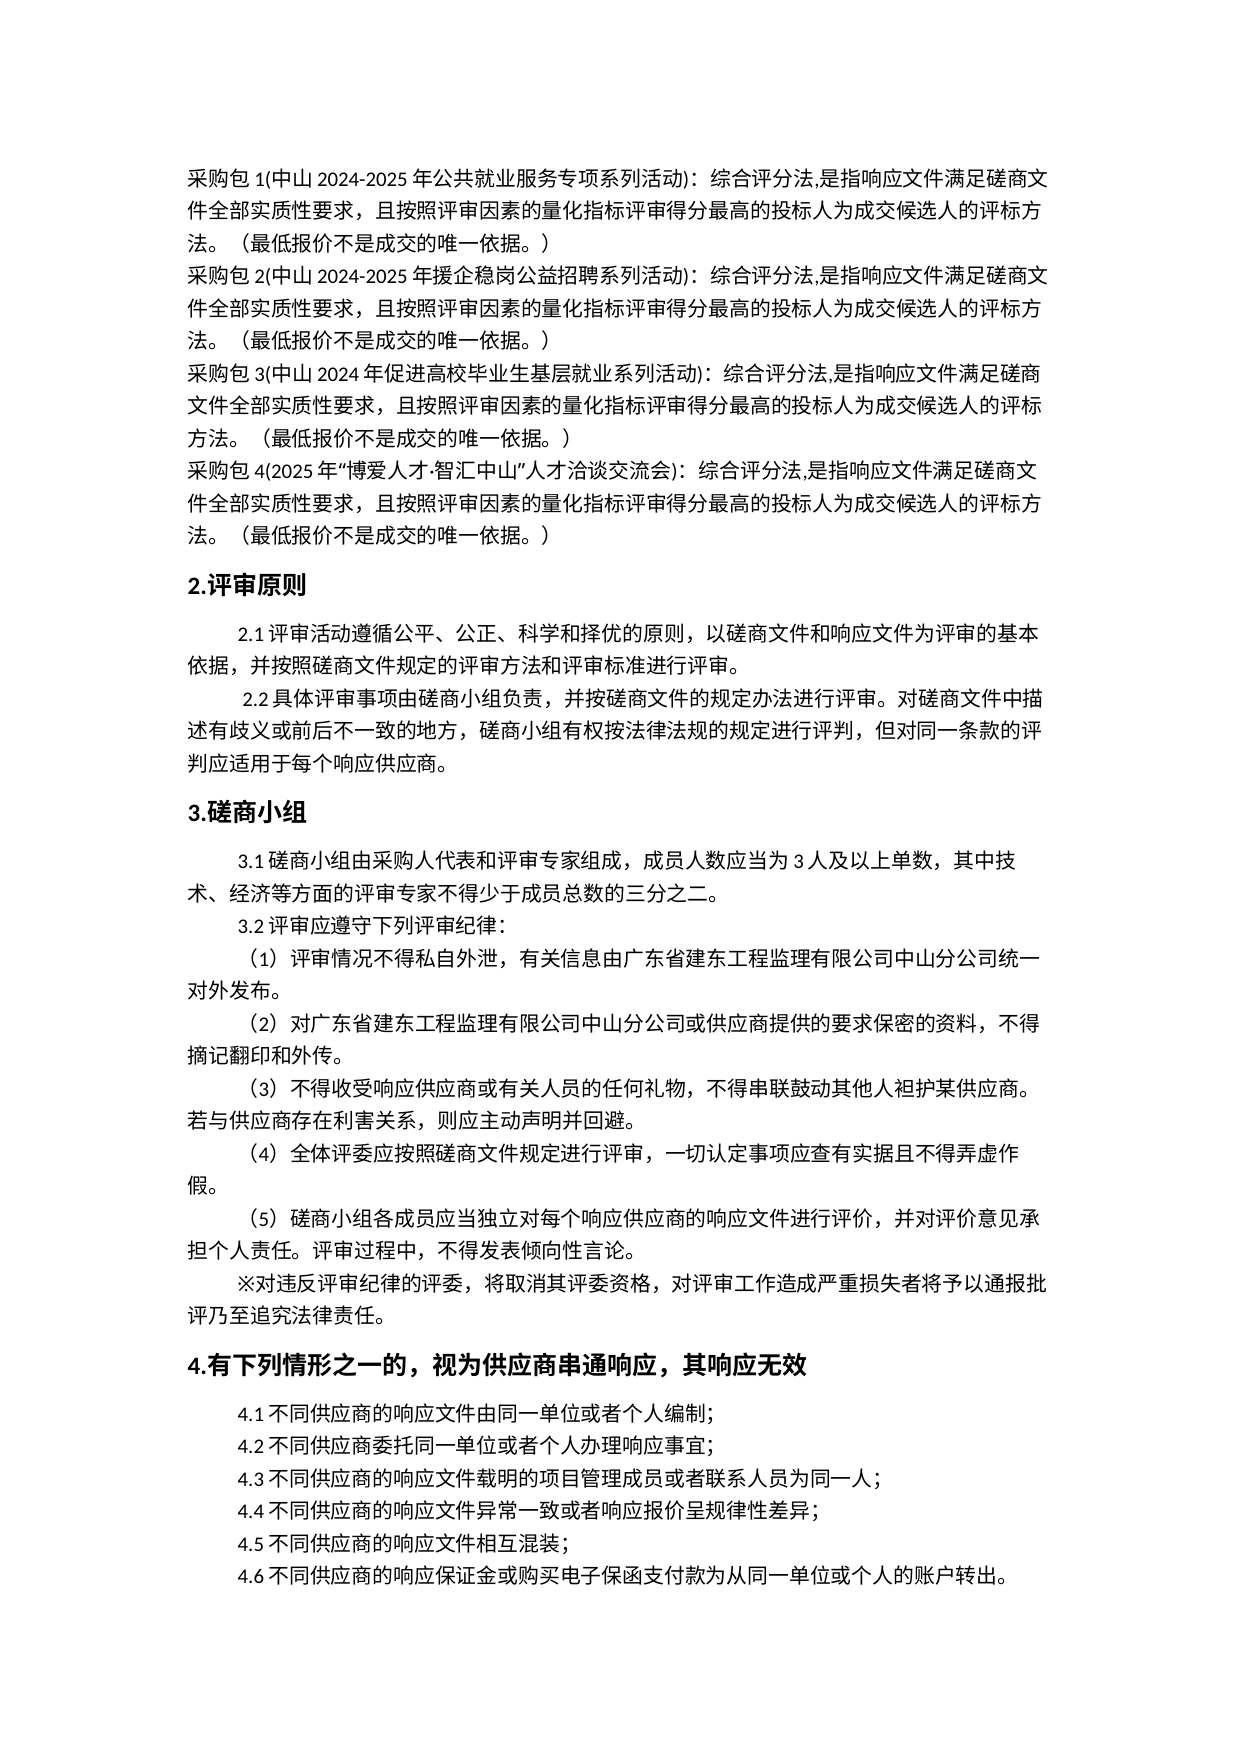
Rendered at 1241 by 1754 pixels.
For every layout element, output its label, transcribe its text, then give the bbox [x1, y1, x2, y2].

text 4.有下列情形之一的，视为供应商串通响应，其响应无效 [187, 1332, 1053, 1397]
text 4.5不同供应商的响应文件相互混装； [187, 1527, 1053, 1559]
text （3）不得收受响应供应商或有关人员的任何礼物，不得串联鼓动其他人袒护某供应商。若与供应商存在利害关系，则应主动声明并回避。 [187, 1072, 1053, 1137]
text 4.4不同供应商的响应文件异常一致或者响应报价呈规律性差异； [187, 1494, 1053, 1527]
text 3.2评审应遵守下列评审纪律： [187, 909, 1053, 942]
text 采购包1(中山2024-2025年公共就业服务专项系列活动)：综合评分法,是指响应文件满足磋商文件全部实质性要求，且按照评审因素的量化指标评审得分最高的投标人为成交候选人的评标方法。（最低报价不是成交的唯一依据。） [187, 162, 1053, 259]
text 2.评审原则 [187, 552, 1053, 617]
text 4.1不同供应商的响应文件由同一单位或者个人编制； [187, 1397, 1053, 1429]
text 3.1磋商小组由采购人代表和评审专家组成，成员人数应当为3人及以上单数，其中技术、经济等方面的评审专家不得少于成员总数的三分之二。 [187, 844, 1053, 909]
text 采购包2(中山2024-2025年援企稳岗公益招聘系列活动)：综合评分法,是指响应文件满足磋商文件全部实质性要求，且按照评审因素的量化指标评审得分最高的投标人为成交候选人的评标方法。（最低报价不是成交的唯一依据。） [187, 259, 1053, 357]
text （4）全体评委应按照磋商文件规定进行评审，一切认定事项应查有实据且不得弄虚作假。 [187, 1137, 1053, 1202]
text 4.6不同供应商的响应保证金或购买电子保函支付款为从同一单位或个人的账户转出。 [187, 1559, 1053, 1592]
text （2）对广东省建东工程监理有限公司中山分公司或供应商提供的要求保密的资料，不得摘记翻印和外传。 [187, 1007, 1053, 1072]
text （1）评审情况不得私自外泄，有关信息由广东省建东工程监理有限公司中山分公司统一对外发布。 [187, 942, 1053, 1007]
text 2.2具体评审事项由磋商小组负责，并按磋商文件的规定办法进行评审。对磋商文件中描述有歧义或前后不一致的地方，磋商小组有权按法律法规的规定进行评判，但对同一条款的评判应适用于每个响应供应商。 [187, 682, 1053, 779]
text 采购包3(中山2024年促进高校毕业生基层就业系列活动)：综合评分法,是指响应文件满足磋商文件全部实质性要求，且按照评审因素的量化指标评审得分最高的投标人为成交候选人的评标方法。（最低报价不是成交的唯一依据。） [187, 357, 1053, 454]
text 4.2不同供应商委托同一单位或者个人办理响应事宜； [187, 1429, 1053, 1462]
text ※对违反评审纪律的评委，将取消其评委资格，对评审工作造成严重损失者将予以通报批评乃至追究法律责任。 [187, 1267, 1053, 1332]
text 采购包4(2025年“博爱人才·智汇中山”人才洽谈交流会)：综合评分法,是指响应文件满足磋商文件全部实质性要求，且按照评审因素的量化指标评审得分最高的投标人为成交候选人的评标方法。（最低报价不是成交的唯一依据。） [187, 454, 1053, 552]
text 3.磋商小组 [187, 779, 1053, 844]
text 4.3不同供应商的响应文件载明的项目管理成员或者联系人员为同一人； [187, 1462, 1053, 1494]
text （5）磋商小组各成员应当独立对每个响应供应商的响应文件进行评价，并对评价意见承担个人责任。评审过程中，不得发表倾向性言论。 [187, 1202, 1053, 1267]
text 2.1评审活动遵循公平、公正、科学和择优的原则，以磋商文件和响应文件为评审的基本依据，并按照磋商文件规定的评审方法和评审标准进行评审。 [187, 617, 1053, 682]
